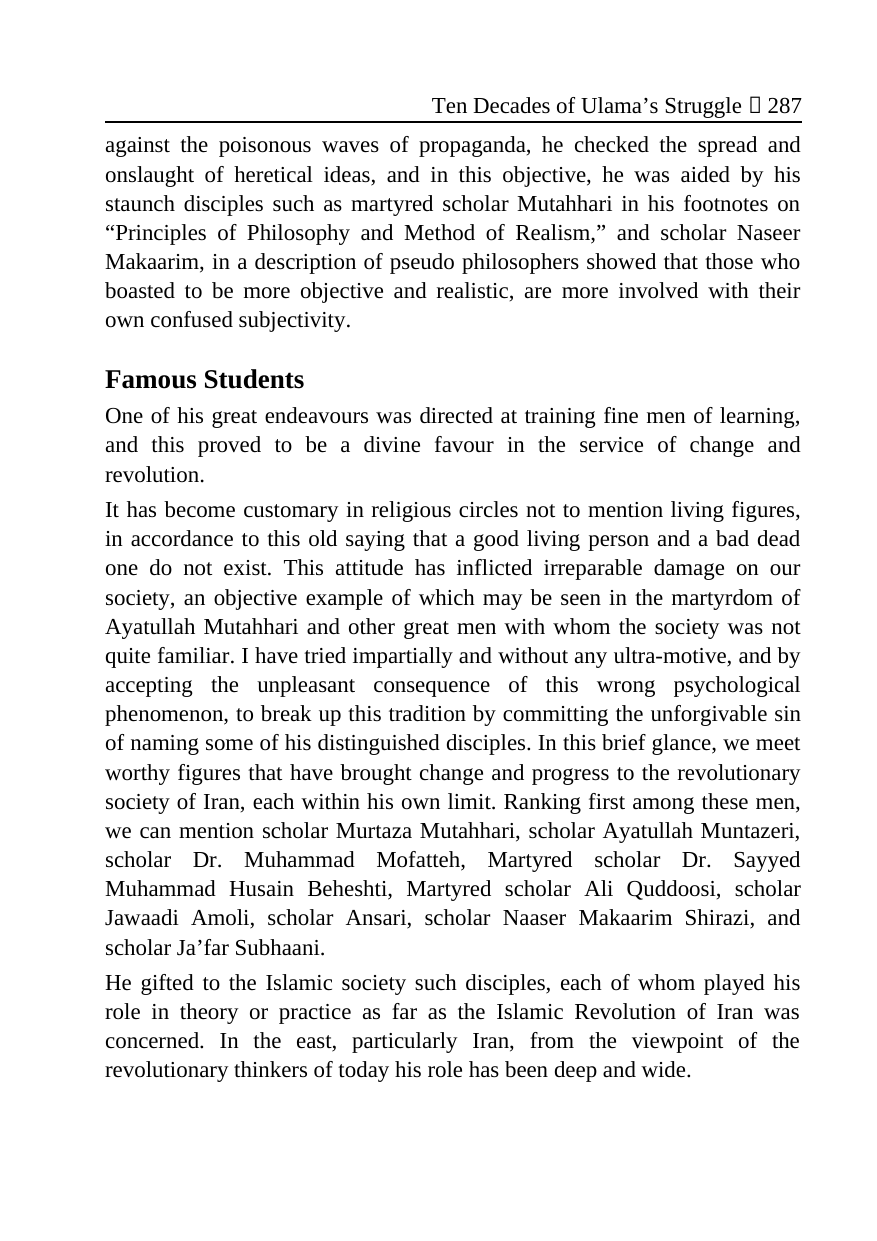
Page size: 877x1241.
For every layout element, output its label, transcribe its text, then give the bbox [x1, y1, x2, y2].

text It has become customary in religious circles not to mention living figures, in accordance to this old saying that a good living person and a bad dead one do not exist. This attitude has inflicted irreparable damage on our society, an objective example of which may be seen in the martyrdom of Ayatullah Mutahhari and other great men with whom the society was not quite familiar. I have tried impartially and without any ultra-motive, and by accepting the unpleasant consequence of this wrong psychological phenomenon, to break up this tradition by committing the unforgivable sin of naming some of his distinguished disciples. In this brief glance, we meet worthy figures that have brought change and progress to the revolutionary society of Iran, each within his own limit. Ranking first among these men, we can mention scholar Murtaza Mutahhari, scholar Ayatullah Muntazeri, scholar Dr. Muhammad Mofatteh, Martyred scholar Dr. Sayyed Muhammad Husain Beheshti, Martyred scholar Ali Quddoosi, scholar Jawaadi Amoli, scholar Ansari, scholar Naaser Makaarim Shirazi, and scholar Ja’far Subhaani. [105, 494, 802, 961]
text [105, 129, 802, 334]
text He gifted to the Islamic society such disciples, each of whom played his role in theory or practice as far as the Islamic Revolution of Iran was concerned. In the east, particularly Iran, from the viewpoint of the revolutionary thinkers of today his role has been deep and wide. [105, 967, 802, 1084]
subtitle Famous Students [105, 363, 802, 394]
text One of his great endeavours was directed at training fine men of learning, and this proved to be a divine favour in the service of change and revolution. [105, 400, 802, 488]
